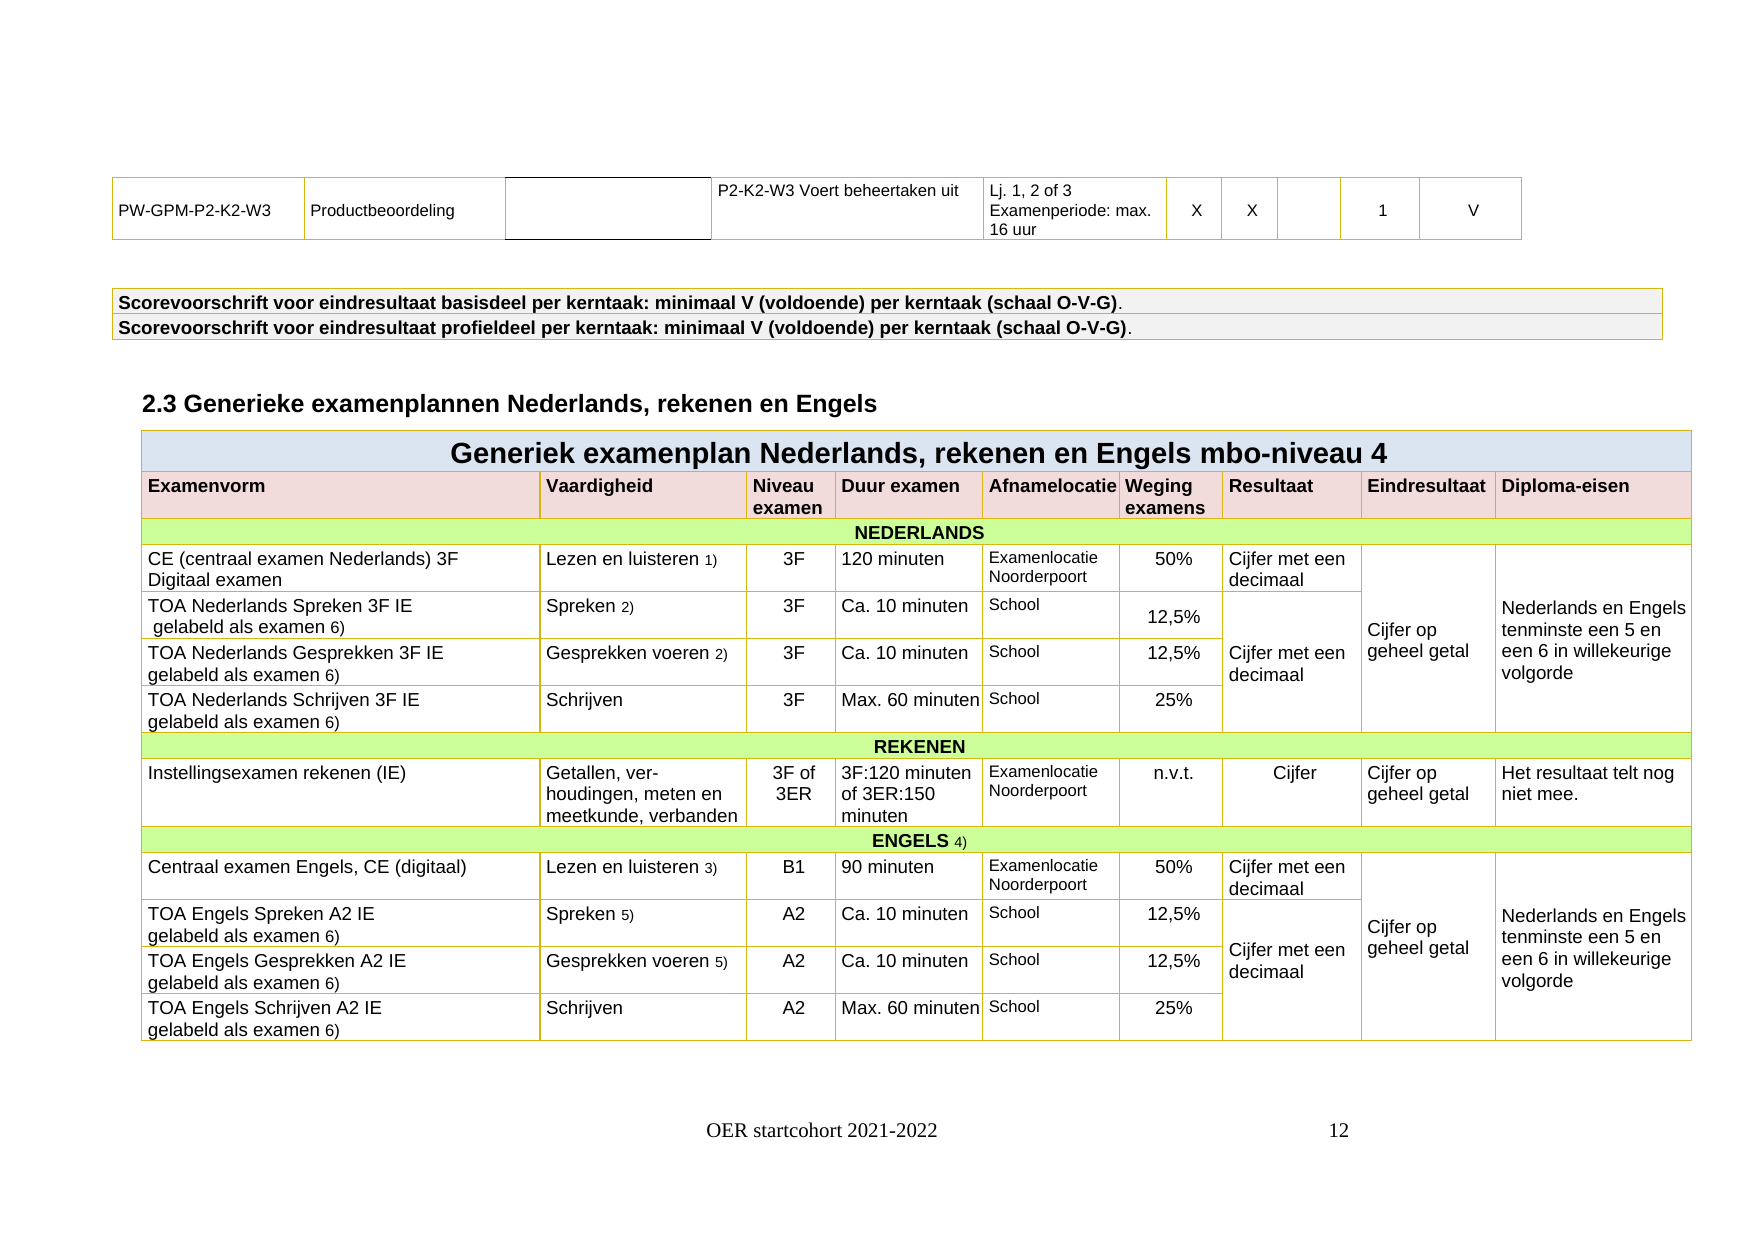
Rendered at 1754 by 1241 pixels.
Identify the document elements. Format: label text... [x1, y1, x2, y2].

table_cell X [1167, 178, 1221, 239]
table_cell School [983, 900, 1119, 946]
table_cell Lezen en luisteren 1) [541, 545, 746, 591]
table_cell [1278, 178, 1340, 239]
table_cell Ca. 10 minuten [836, 639, 982, 685]
table_cell Cijfer met een decimaal [1223, 592, 1361, 732]
table_cell School [983, 639, 1119, 685]
table_cell Cijfer op geheel getal [1362, 853, 1495, 1040]
table_cell Examenvorm [142, 472, 539, 518]
table_cell 25% [1120, 994, 1222, 1040]
table_cell Lj. 1, 2 of 3 Examenperiode: max. 16 uur [984, 178, 1166, 239]
table_cell TOA Nederlands Gesprekken 3F IE gelabeld als examen 6) [142, 639, 539, 685]
table_cell 3F of 3ER [747, 759, 835, 826]
table_cell Ca. 10 minuten [836, 947, 982, 993]
table_cell School [983, 686, 1119, 732]
table_cell Examenlocatie Noorderpoort [983, 545, 1119, 591]
table_cell Cijfer op geheel getal [1362, 545, 1495, 732]
table_cell 3F [747, 592, 835, 638]
table_cell 3F [747, 545, 835, 591]
subtitle 2.3 Generieke examenplannen Nederlands, rekenen en Engels [142, 389, 1606, 417]
table_cell n.v.t. [1120, 759, 1222, 826]
table_cell 120 minuten [836, 545, 982, 591]
table_cell ENGELS 4) [142, 827, 1691, 852]
table_cell Vaardigheid [541, 472, 746, 518]
table_cell REKENEN [142, 733, 1691, 758]
table_cell 50% [1120, 545, 1222, 591]
table_cell 12,5% [1120, 639, 1222, 685]
table_cell Gesprekken voeren 5) [541, 947, 746, 993]
table_cell Cijfer met een decimaal [1223, 900, 1361, 1040]
table_cell CE (centraal examen Nederlands) 3F Digitaal examen [142, 545, 539, 591]
table_cell 12,5% [1120, 900, 1222, 946]
table_cell Cijfer op geheel getal [1362, 759, 1495, 826]
table_cell Niveau examen [747, 472, 835, 518]
table_cell Ca. 10 minuten [836, 592, 982, 638]
table_cell Weging examens [1120, 472, 1222, 518]
table_cell Examenlocatie Noorderpoort [983, 759, 1119, 826]
table_header Generiek examenplan Nederlands, rekenen en Engels mbo-niveau 4 [142, 431, 1691, 471]
table_cell Diploma-eisen [1496, 472, 1691, 518]
table_cell TOA Engels Gesprekken A2 IE gelabeld als examen 6) [142, 947, 539, 993]
table_cell Spreken 2) [541, 592, 746, 638]
table_cell 3F [747, 639, 835, 685]
table_cell A2 [747, 994, 835, 1040]
table_cell V [1420, 178, 1521, 239]
table_cell A2 [747, 947, 835, 993]
table_cell 12,5% [1120, 947, 1222, 993]
table_cell Cijfer met een decimaal [1223, 853, 1361, 899]
table_cell A2 [747, 900, 835, 946]
table_header Scorevoorschrift voor eindresultaat basisdeel per kerntaak: minimaal V (voldoende) per kerntaak (schaal O-V-G). [113, 289, 1662, 313]
table_cell 3F:120 minuten of 3ER:150 minuten [836, 759, 982, 826]
table_cell 25% [1120, 686, 1222, 732]
table_cell 1 [1341, 178, 1419, 239]
table_cell School [983, 994, 1119, 1040]
table_cell TOA Nederlands Spreken 3F IE gelabeld als examen 6) [142, 592, 539, 638]
table_cell B1 [747, 853, 835, 899]
table_cell Scorevoorschrift voor eindresultaat profieldeel per kerntaak: minimaal V (voldoende) per kerntaak (schaal O-V-G). [113, 314, 1662, 339]
table_cell Centraal examen Engels, CE (digitaal) [142, 853, 539, 899]
table_cell Lezen en luisteren 3) [541, 853, 746, 899]
table_cell Cijfer met een decimaal [1223, 545, 1361, 591]
table_cell School [983, 947, 1119, 993]
table_cell Nederlands en Engels tenminste een 5 en een 6 in willekeurige volgorde [1496, 853, 1691, 1040]
table_cell Getallen, ver-houdingen, meten en meetkunde, verbanden [541, 759, 746, 826]
table_cell PW-GPM-P2-K2-W3 [113, 178, 304, 239]
table_cell 50% [1120, 853, 1222, 899]
table_cell Schrijven [541, 994, 746, 1040]
table_cell TOA Nederlands Schrijven 3F IE gelabeld als examen 6) [142, 686, 539, 732]
table_cell Ca. 10 minuten [836, 900, 982, 946]
table_cell 12,5% [1120, 592, 1222, 638]
table_cell Productbeoordeling [305, 178, 505, 239]
table_cell 3F [747, 686, 835, 732]
table_cell Max. 60 minuten [836, 994, 982, 1040]
table_cell X [1222, 178, 1277, 239]
table_cell 90 minuten [836, 853, 982, 899]
table_cell TOA Engels Spreken A2 IE gelabeld als examen 6) [142, 900, 539, 946]
table_cell Spreken 5) [541, 900, 746, 946]
table_cell Nederlands en Engels tenminste een 5 en een 6 in willekeurige volgorde [1496, 545, 1691, 732]
table_cell Instellingsexamen rekenen (IE) [142, 759, 539, 826]
table_cell Gesprekken voeren 2) [541, 639, 746, 685]
table_cell Resultaat [1223, 472, 1361, 518]
table_cell Het resultaat telt nog niet mee. [1496, 759, 1691, 826]
table_cell School [983, 592, 1119, 638]
table_cell Examenlocatie Noorderpoort [983, 853, 1119, 899]
table_cell NEDERLANDS [142, 519, 1691, 544]
table_cell Eindresultaat [1362, 472, 1495, 518]
table_cell TOA Engels Schrijven A2 IE gelabeld als examen 6) [142, 994, 539, 1040]
table_cell Duur examen [836, 472, 982, 518]
table_cell Max. 60 minuten [836, 686, 982, 732]
table_cell Schrijven [541, 686, 746, 732]
table_cell Cijfer [1223, 759, 1361, 826]
table_cell P2-K2-W3 Voert beheertaken uit [712, 178, 983, 239]
table_cell Afnamelocatie [983, 472, 1119, 518]
